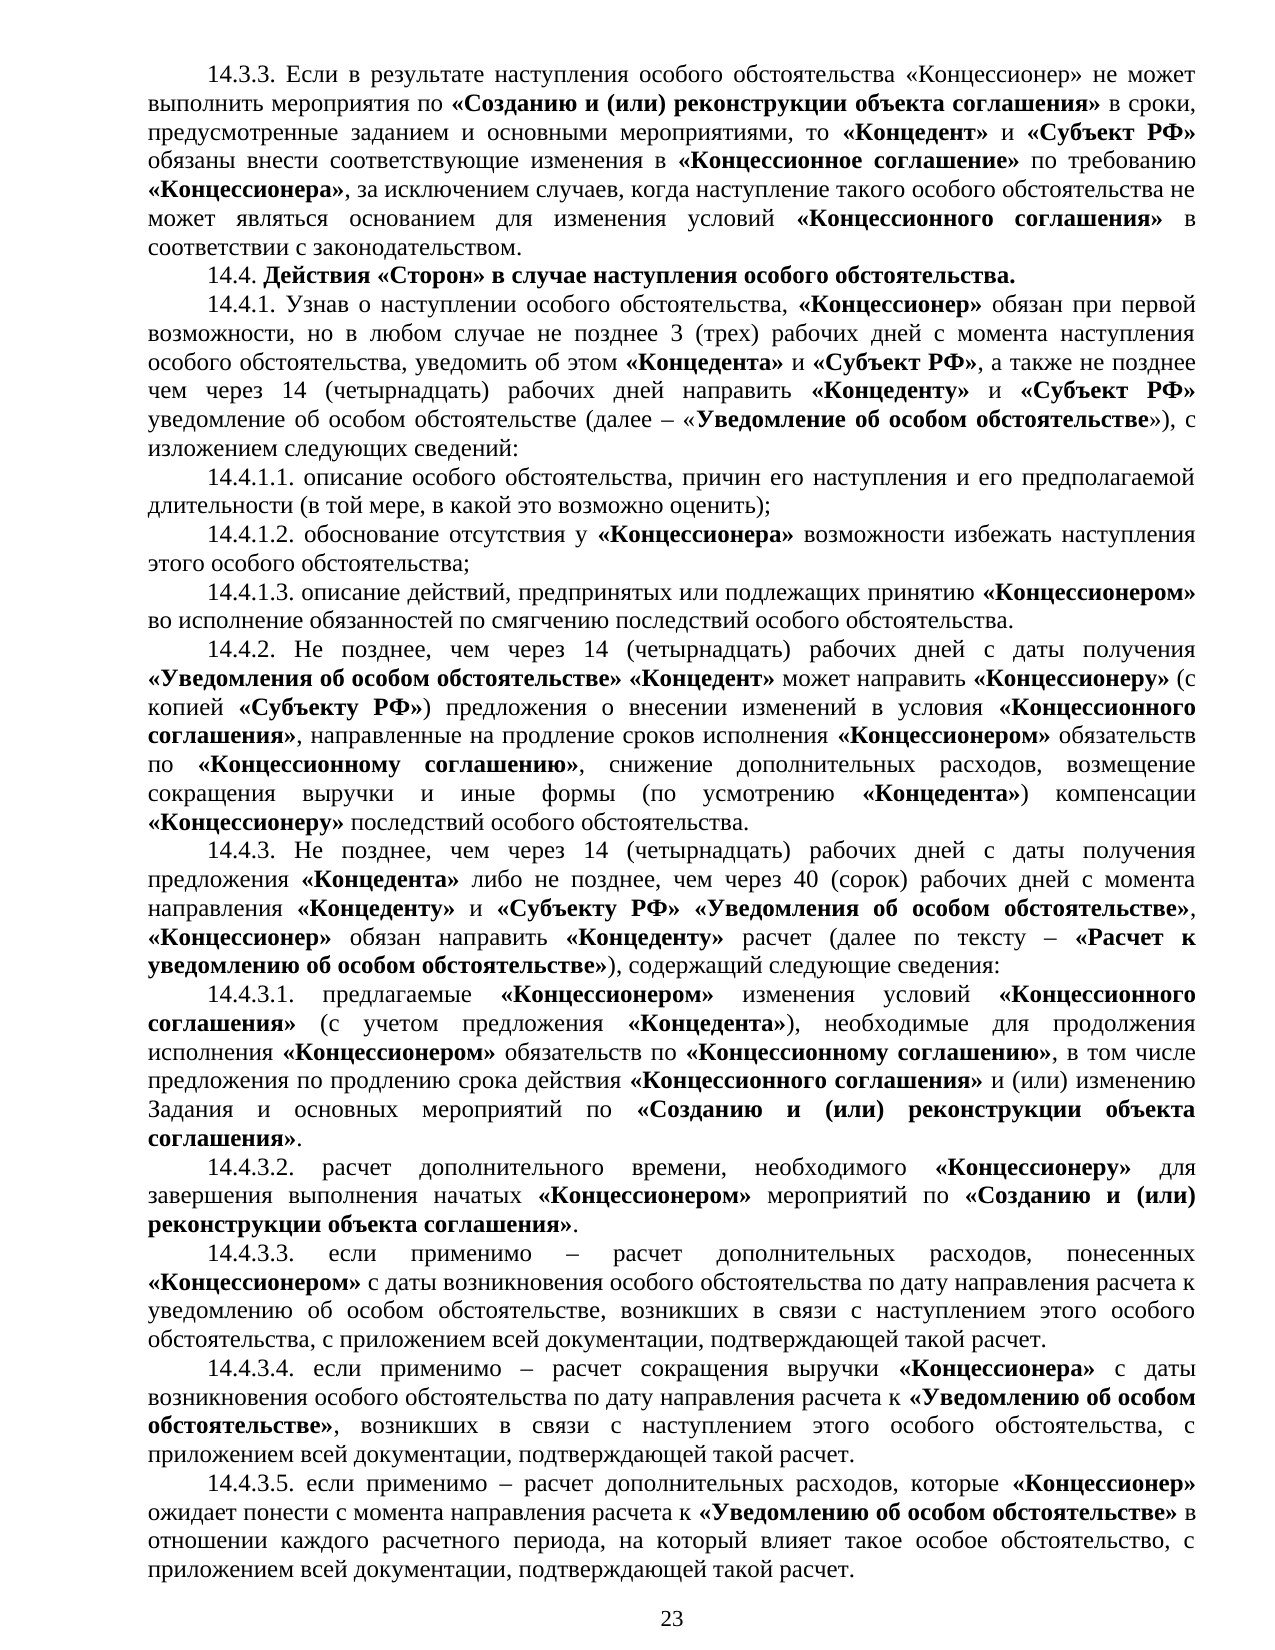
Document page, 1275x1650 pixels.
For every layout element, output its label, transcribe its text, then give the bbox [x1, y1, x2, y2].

text 14.4.3.5. если применимо – расчет дополнительных расходов, которые «Концессионер» ожидает понести с момента направления расчета к «Уведомлению об особом обстоятельстве» в отношении каждого расчетного периода, на который влияет такое особое обстоятельство, с приложением всей документации, подтверждающей такой расчет. [148, 1468, 1196, 1583]
text 14.3.3. Если в результате наступления особого обстоятельства «Концессионер» не может выполнить мероприятия по «Созданию и (или) реконструкции объекта соглашения» в сроки, предусмотренные заданием и основными мероприятиями, то «Концедент» и «Субъект РФ» обязаны внести соответствующие изменения в «Концессионное соглашение» по требованию «Концессионера», за исключением случаев, когда наступление такого особого обстоятельства не может являться основанием для изменения условий «Концессионного соглашения» в соответствии с законодательством. [148, 59, 1196, 260]
text 14.4.3.4. если применимо – расчет сокращения выручки «Концессионера» с даты возникновения особого обстоятельства по дату направления расчета к «Уведомлению об особом обстоятельстве», возникших в связи с наступлением этого особого обстоятельства, с приложением всей документации, подтверждающей такой расчет. [148, 1353, 1196, 1468]
text 14.4.1. Узнав о наступлении особого обстоятельства, «Концессионер» обязан при первой возможности, но в любом случае не позднее 3 (трех) рабочих дней с момента наступления особого обстоятельства, уведомить об этом «Концедента» и «Субъект РФ», а также не позднее чем через 14 (четырнадцать) рабочих дней направить «Концеденту» и «Субъект РФ» уведомление об особом обстоятельстве (далее – «Уведомление об особом обстоятельстве»), с изложением следующих сведений: [148, 289, 1196, 462]
text 14.4.1.1. описание особого обстоятельства, причин его наступления и его предполагаемой длительности (в той мере, в какой это возможно оценить); [148, 462, 1196, 519]
text 14.4.3.3. если применимо – расчет дополнительных расходов, понесенных «Концессионером» с даты возникновения особого обстоятельства по дату направления расчета к уведомлению об особом обстоятельстве, возникших в связи с наступлением этого особого обстоятельства, с приложением всей документации, подтверждающей такой расчет. [148, 1238, 1196, 1353]
text 14.4.2. Не позднее, чем через 14 (четырнадцать) рабочих дней с даты получения «Уведомления об особом обстоятельстве» «Концедент» может направить «Концессионеру» (с копией «Субъекту РФ») предложения о внесении изменений в условия «Концессионного соглашения», направленные на продление сроков исполнения «Концессионером» обязательств по «Концессионному соглашению», снижение дополнительных расходов, возмещение сокращения выручки и иные формы (по усмотрению «Концедента») компенсации «Концессионеру» последствий особого обстоятельства. [148, 634, 1196, 835]
text 14.4. Действия «Сторон» в случае наступления особого обстоятельства. [148, 260, 1196, 289]
text 14.4.3. Не позднее, чем через 14 (четырнадцать) рабочих дней с даты получения предложения «Концедента» либо не позднее, чем через 40 (сорок) рабочих дней с момента направления «Концеденту» и «Субъекту РФ» «Уведомления об особом обстоятельстве», «Концессионер» обязан направить «Концеденту» расчет (далее по тексту – «Расчет к уведомлению об особом обстоятельстве»), содержащий следующие сведения: [148, 835, 1196, 979]
text 14.4.3.1. предлагаемые «Концессионером» изменения условий «Концессионного соглашения» (с учетом предложения «Концедента»), необходимые для продолжения исполнения «Концессионером» обязательств по «Концессионному соглашению», в том числе предложения по продлению срока действия «Концессионного соглашения» и (или) изменению Задания и основных мероприятий по «Созданию и (или) реконструкции объекта соглашения». [148, 979, 1196, 1152]
text 14.4.3.2. расчет дополнительного времени, необходимого «Концессионеру» для завершения выполнения начатых «Концессионером» мероприятий по «Созданию и (или) реконструкции объекта соглашения». [148, 1152, 1196, 1238]
text 14.4.1.2. обоснование отсутствия у «Концессионера» возможности избежать наступления этого особого обстоятельства; [148, 519, 1196, 577]
text 14.4.1.3. описание действий, предпринятых или подлежащих принятию «Концессионером» во исполнение обязанностей по смягчению последствий особого обстоятельства. [148, 577, 1196, 634]
